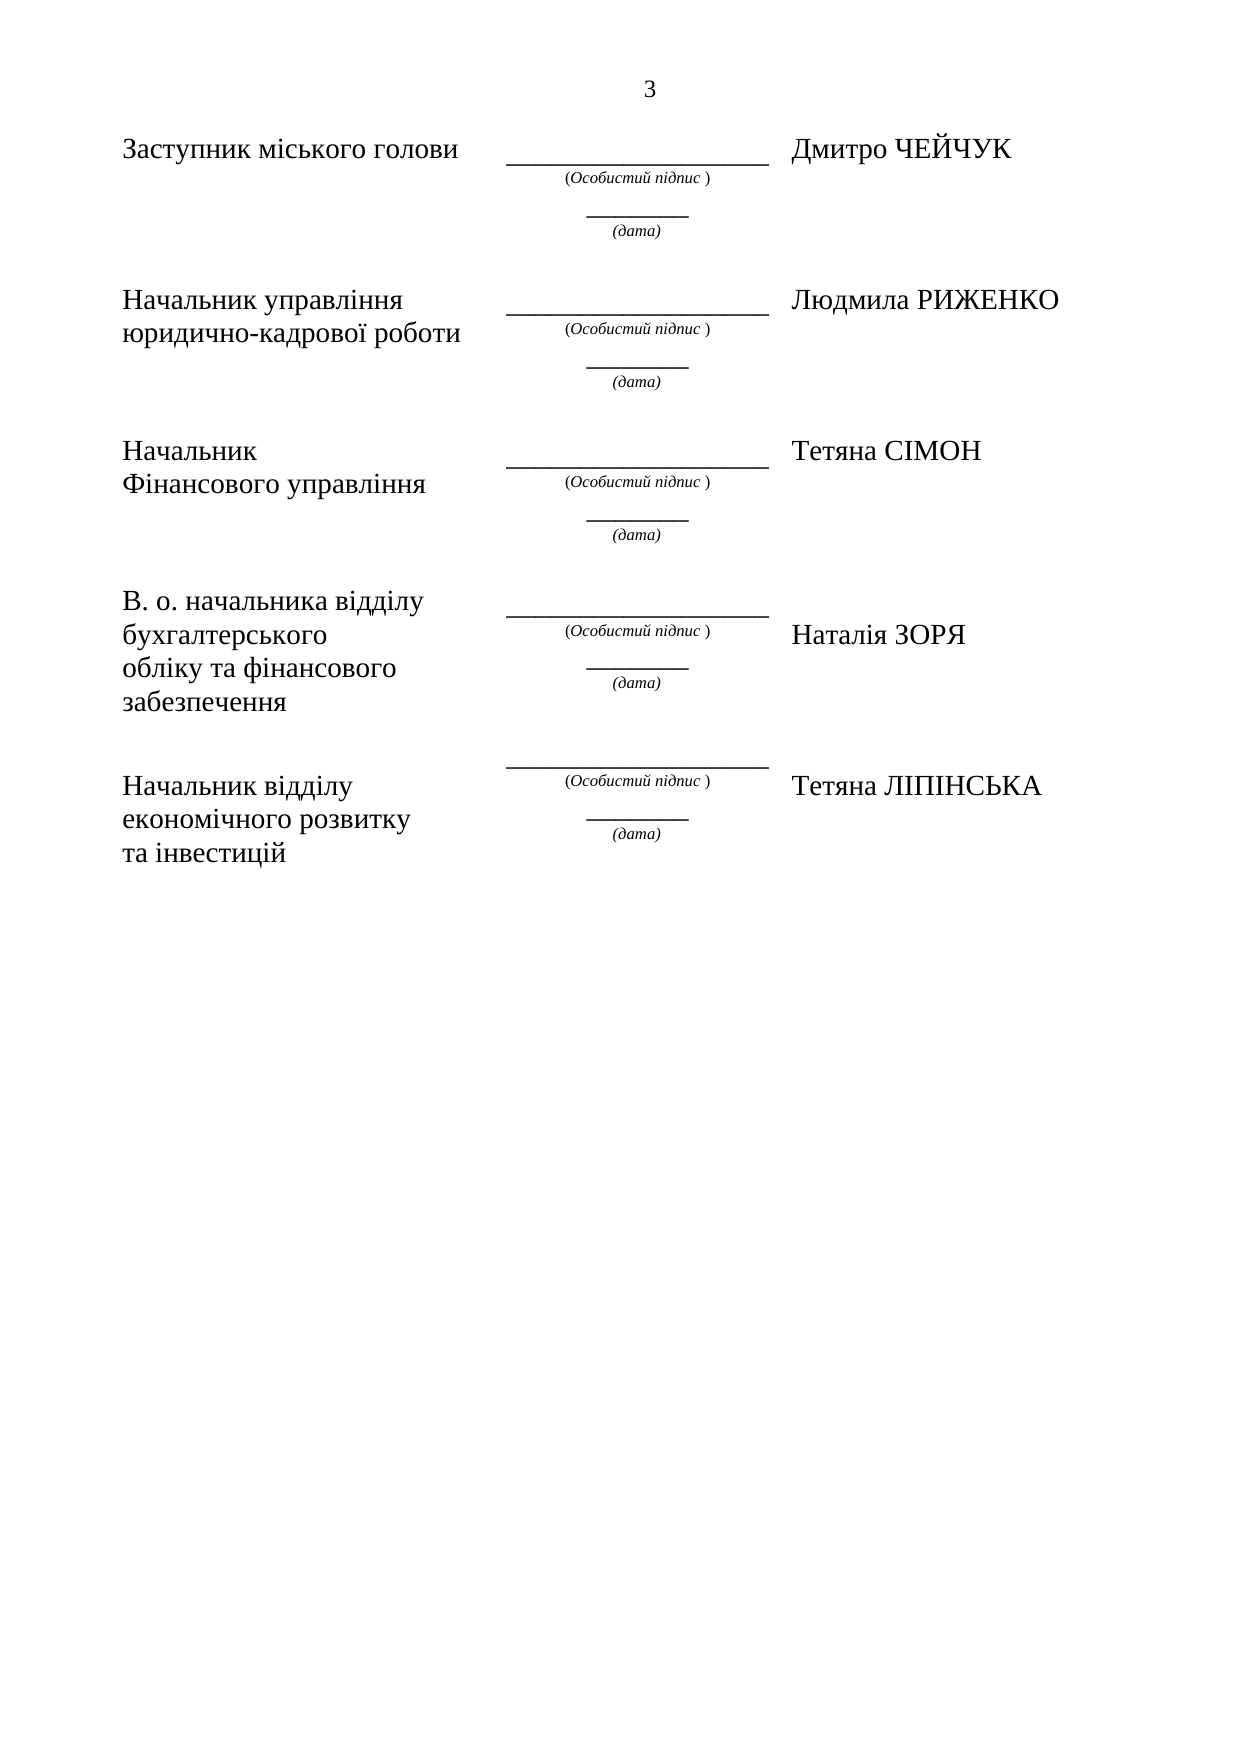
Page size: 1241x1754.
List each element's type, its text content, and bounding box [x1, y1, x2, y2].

table_cell Начальник управління юридично-кадрової роботи [111, 282, 494, 433]
table_cell Тетяна СІМОН [780, 433, 1188, 583]
table_header Дмитро ЧЕЙЧУК [780, 131, 1188, 282]
table_cell __________________ (Особистий підпис ) _______ (дата) [495, 584, 780, 734]
table_cell В. о. начальника відділу бухгалтерського обліку та фінансового забезпечення [111, 584, 494, 734]
table_cell __________________ (Особистий підпис ) _______ (дата) [495, 282, 780, 433]
table_cell Людмила РИЖЕНКО [780, 282, 1188, 433]
table_cell __________________ (Особистий підпис ) _______ (дата) [495, 433, 780, 583]
table_cell Наталія ЗОРЯ [780, 584, 1188, 734]
table_cell __________________ (Особистий підпис ) _______ (дата) [495, 734, 780, 885]
table_cell Начальник відділу економічного розвитку та інвестицій [111, 734, 494, 885]
table_cell Начальник Фінансового управління [111, 433, 494, 583]
table_header __________________ (Особистий підпис ) _______ (дата) [495, 131, 780, 282]
table_cell Тетяна ЛІПІНСЬКА [780, 734, 1188, 885]
table_header Заступник міського голови [111, 131, 494, 282]
